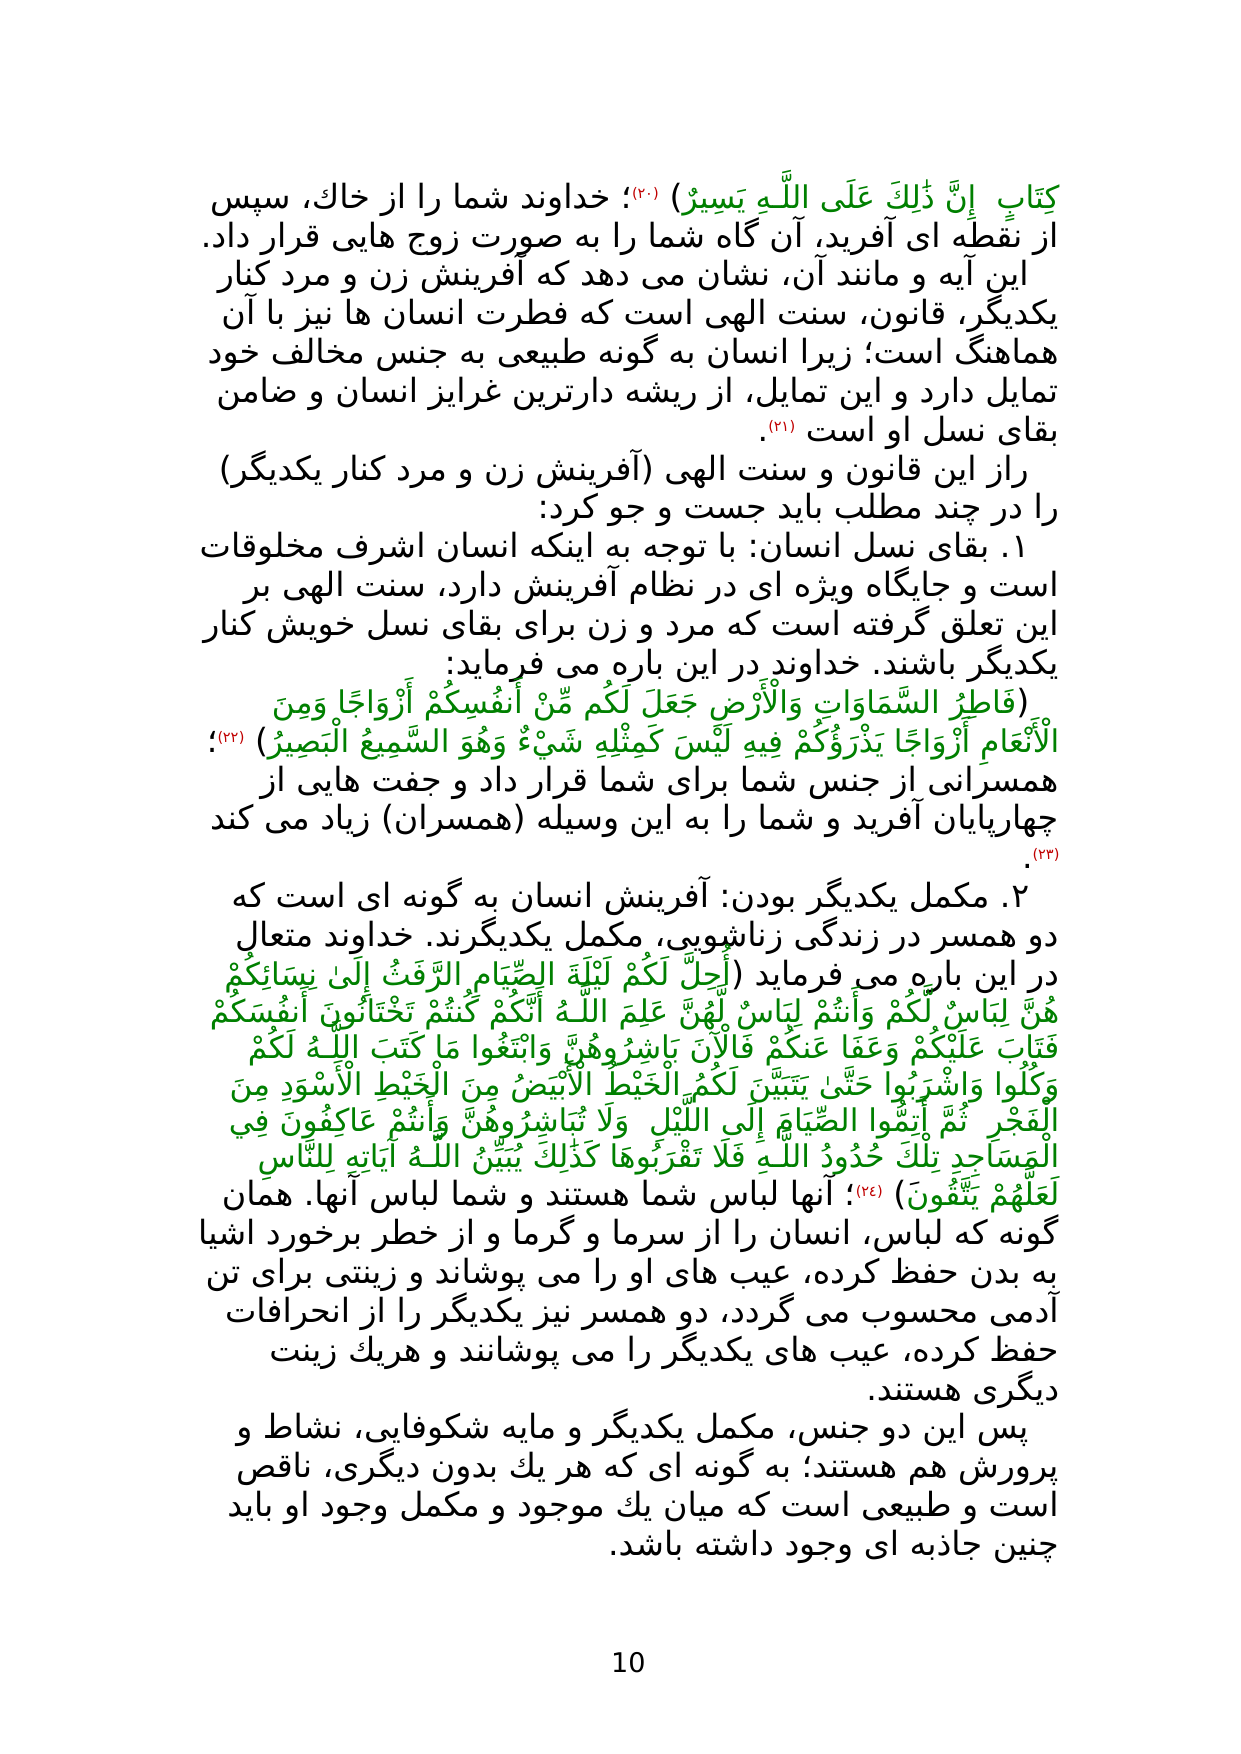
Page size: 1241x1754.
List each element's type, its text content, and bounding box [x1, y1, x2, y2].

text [197, 177, 1059, 255]
text اين آيه و مانند آن، نشان مى دهد كه آفرينش زن و مرد كنار يكديگر، قانون، سنت الهى است كه فطرت انسان ها نيز با آن هماهنگ است؛ زيرا انسان به گونه طبيعى به جنس مخالف خود تمايل دارد و اين تمايل، از ريشه دارترين غرايز انسان و ضامن بقاى نسل او است (٢١). [197, 255, 1059, 449]
text ١. بقاى نسل انسان: با توجه به اينكه انسان اشرف مخلوقات است و جايگاه ويژه اى در نظام آفرينش دارد، سنت الهى بر اين تعلق گرفته است كه مرد و زن براى بقاى نسل خويش كنار يكديگر باشند. خداوند در اين باره مى فرمايد: [197, 527, 1059, 682]
text پس اين دو جنس، مكمل يكديگر و مايه شكوفايى، نشاط و پرورش هم هستند؛ به گونه اى كه هر يك بدون ديگرى، ناقص است و طبيعى است كه ميان يك موجود و مكمل وجود او بايد چنين جاذبه اى وجود داشته باشد. [197, 1408, 1059, 1563]
text ٢. مكمل يكديگر بودن: آفرينش انسان به گونه اى است كه دو همسر در زندگى زناشويى، مكمل يكديگرند. خداوند متعال در اين باره مى فرمايد (أُحِلَّ لَكُمْ لَيْلَةَ الصِّيَامِ الرَّفَثُ إِلَىٰ نِسَائِكُمْ هُنَّ لِبَاسٌ لَّكُمْ وَأَنتُمْ لِبَاسٌ لَّهُنَّ عَلِمَ اللَّـهُ أَنَّكُمْ كُنتُمْ تَخْتَانُونَ أَنفُسَكُمْ فَتَابَ عَلَيْكُمْ وَعَفَا عَنكُمْ فَالْآنَ بَاشِرُوهُنَّ وَابْتَغُوا مَا كَتَبَ اللَّـهُ لَكُمْ وَكُلُوا وَاشْرَبُوا حَتَّىٰ يَتَبَيَّنَ لَكُمُ الْخَيْطُ الْأَبْيَضُ مِنَ الْخَيْطِ الْأَسْوَدِ مِنَ الْفَجْرِ ثُمَّ أَتِمُّوا الصِّيَامَ إِلَى اللَّيْلِ وَلَا تُبَاشِرُوهُنَّ وَأَنتُمْ عَاكِفُونَ فِي الْمَسَاجِدِ تِلْكَ حُدُودُ اللَّـهِ فَلَا تَقْرَبُوهَا كَذَٰلِكَ يُبَيِّنُ اللَّـهُ آيَاتِهِ لِلنَّاسِ لَعَلَّهُمْ يَتَّقُونَ) (٢٤)؛ آنها لباس شما هستند و شما لباس آنها. همان گونه كه لباس، انسان را از سرما و گرما و از خطر برخورد اشيا به بدن حفظ كرده، عيب هاى او را مى پوشاند و زينتى براى تن آدمى محسوب مى گردد، دو همسر نيز يكديگر را از انحرافات حفظ كرده، عيب هاى يكديگر را مى پوشانند و هريك زينت ديگرى هستند. [197, 877, 1059, 1408]
text (فَاطِرُ السَّمَاوَاتِ وَالْأَرْضِ جَعَلَ لَكُم مِّنْ أَنفُسِكُمْ أَزْوَاجًا وَمِنَ الْأَنْعَامِ أَزْوَاجًا يَذْرَؤُكُمْ فِيهِ لَيْسَ كَمِثْلِهِ شَيْءٌ وَهُوَ السَّمِيعُ الْبَصِيرُ) (٢٢)؛ همسرانى از جنس شما براى شما قرار داد و جفت هايى از چهارپايان آفريد و شما را به اين وسيله (همسران) زياد مى كند (٢٣). [197, 682, 1059, 877]
text راز اين قانون و سنت الهى (آفرينش زن و مرد كنار يكديگر) را در چند مطلب بايد جست و جو كرد: [197, 449, 1059, 527]
